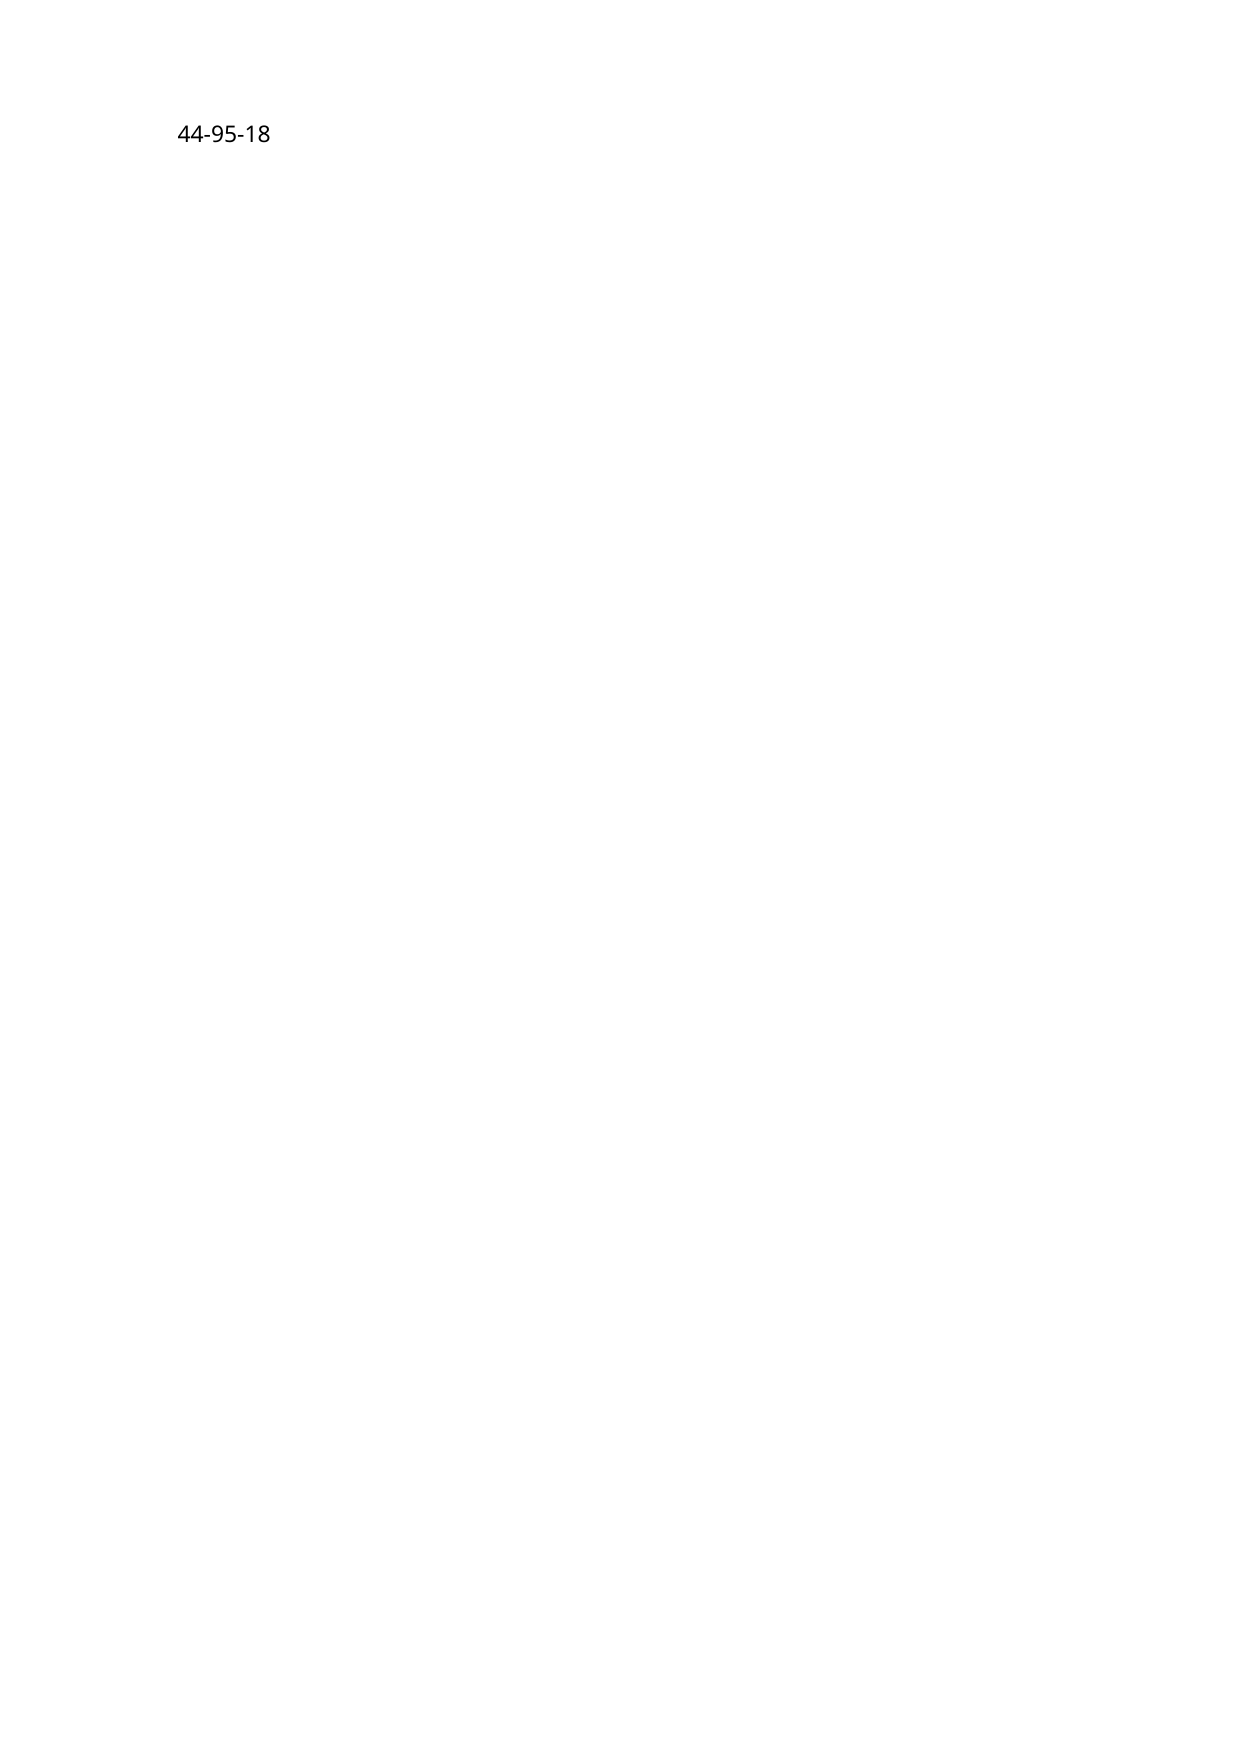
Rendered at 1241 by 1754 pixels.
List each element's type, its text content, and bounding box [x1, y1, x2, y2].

text 44-95-18 [177, 118, 1152, 149]
